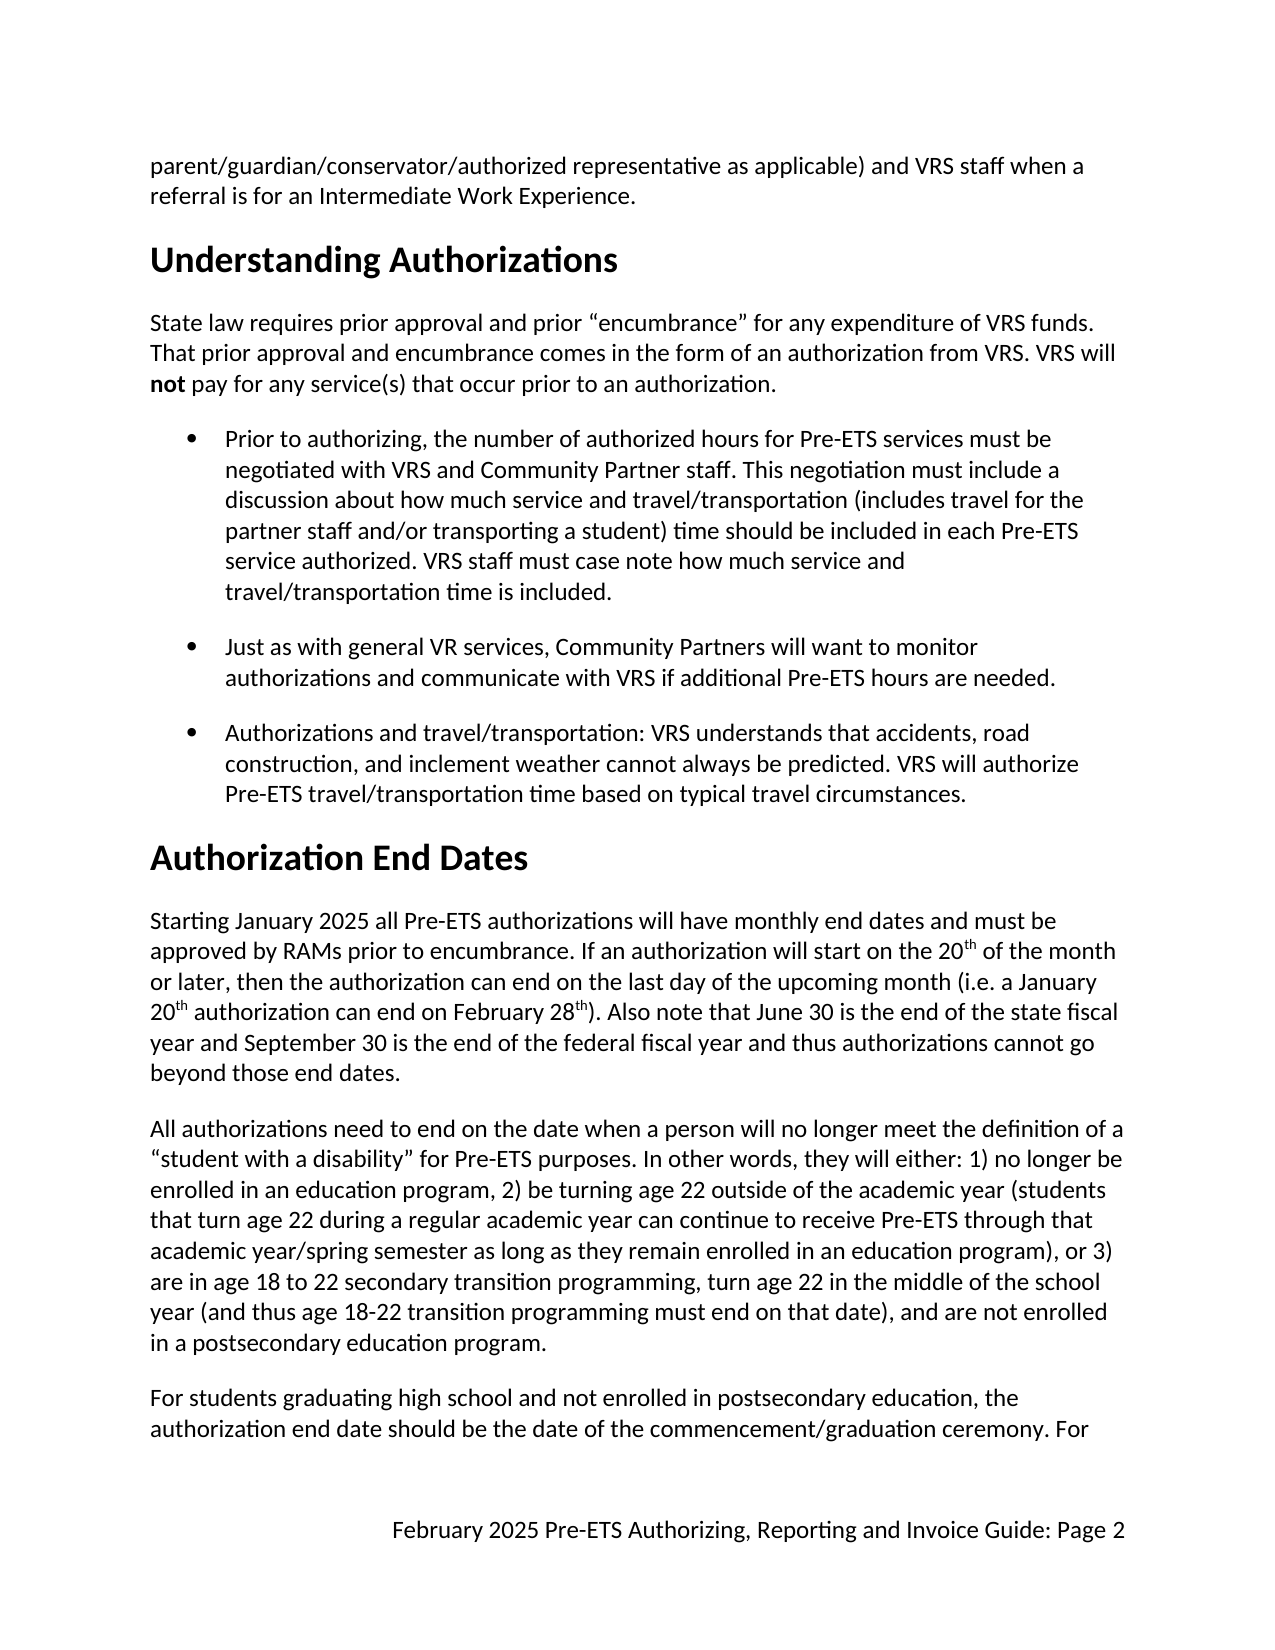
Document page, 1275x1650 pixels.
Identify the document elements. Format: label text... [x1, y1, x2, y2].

list Authorizations and travel/transportation: VRS understands that accidents, road construction, and inclement weather cannot always be predicted. VRS will authorize Pre-ETS travel/transportation time based on typical travel circumstances. [187, 718, 1125, 809]
subtitle Understanding Authorizations [150, 236, 1125, 282]
text All authorizations need to end on the date when a person will no longer meet the definition of a “student with a disability” for Pre-ETS purposes. In other words, they will either: 1) no longer be enrolled in an education program, 2) be turning age 22 outside of the academic year (students that turn age 22 during a regular academic year can continue to receive Pre-ETS through that academic year/spring semester as long as they remain enrolled in an education program), or 3) are in age 18 to 22 secondary transition programming, turn age 22 in the middle of the school year (and thus age 18-22 transition programming must end on that date), and are not enrolled in a postsecondary education program. [150, 1113, 1125, 1357]
subtitle Authorization End Dates [150, 834, 1125, 880]
text Starting January 2025 all Pre-ETS authorizations will have monthly end dates and must be approved by RAMs prior to encumbrance. If an authorization will start on the 20th of the month or later, then the authorization can end on the last day of the upcoming month (i.e. a January 20th authorization can end on February 28th). Also note that June 30 is the end of the state fiscal year and September 30 is the end of the federal fiscal year and thus authorizations cannot go beyond those end dates. [150, 905, 1125, 1088]
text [150, 1382, 1125, 1443]
list Just as with general VR services, Community Partners will want to monitor authorizations and communicate with VRS if additional Pre-ETS hours are needed. [187, 632, 1125, 693]
list Prior to authorizing, the number of authorized hours for Pre-ETS services must be negotiated with VRS and Community Partner staff. This negotiation must include a discussion about how much service and travel/transportation (includes travel for the partner staff and/or transporting a student) time should be included in each Pre-ETS service authorized. VRS staff must case note how much service and travel/transportation time is included. [187, 423, 1125, 607]
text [150, 150, 1125, 211]
text State law requires prior approval and prior “encumbrance” for any expenditure of VRS funds. That prior approval and encumbrance comes in the form of an authorization from VRS. VRS will not pay for any service(s) that occur prior to an authorization. [150, 307, 1125, 398]
